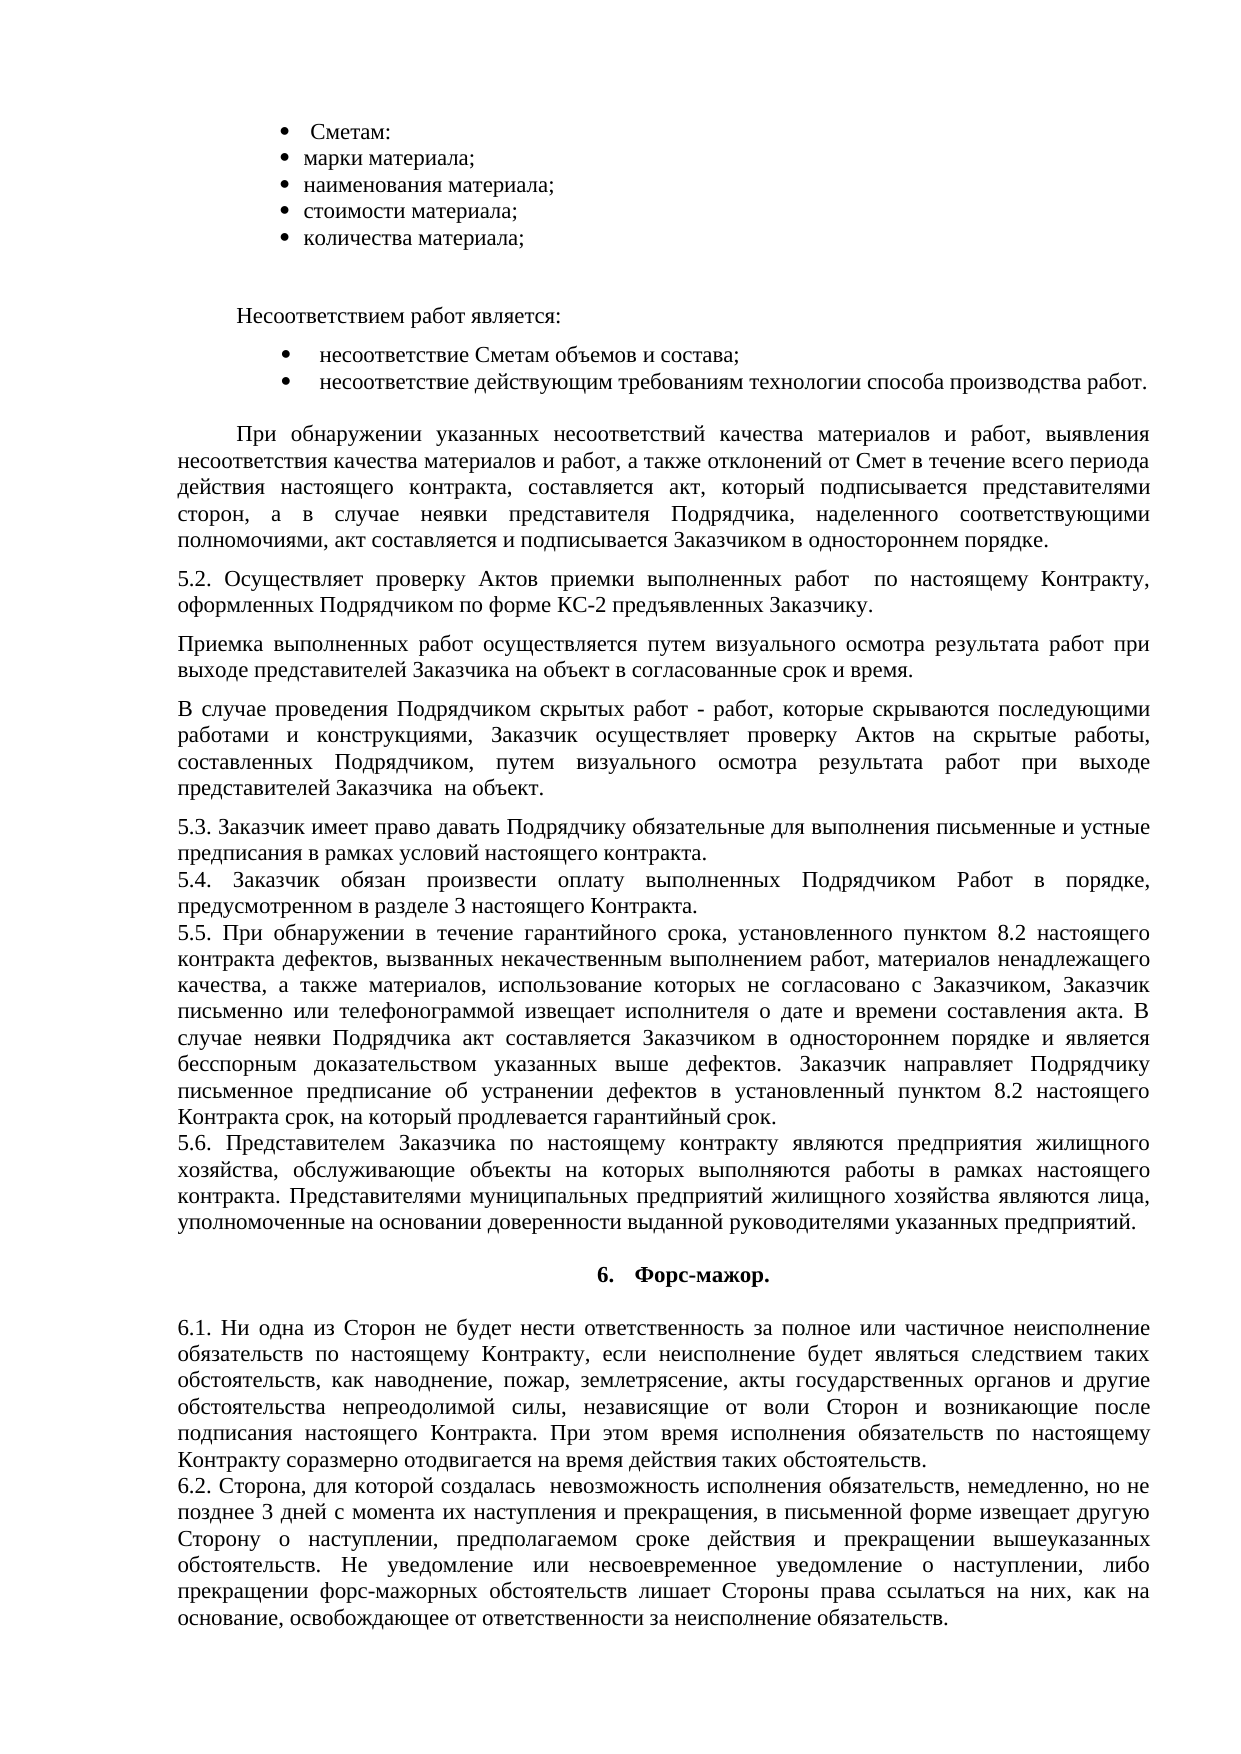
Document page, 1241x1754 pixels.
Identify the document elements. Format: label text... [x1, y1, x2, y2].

text В случае проведения Подрядчиком скрытых работ - работ, которые скрываются последующими работами и конструкциями, Заказчик осуществляет проверку Актов на скрытые работы, составленных Подрядчиком, путем визуального осмотра результата работ при выходе представителей Заказчика на объект. [177, 695, 1152, 801]
text 5.6. Представителем Заказчика по настоящему контракту являются предприятия жилищного хозяйства, обслуживающие объекты на которых выполняются работы в рамках настоящего контракта. Представителями муниципальных предприятий жилищного хозяйства являются лица, уполномоченные на основании доверенности выданной руководителями указанных предприятий. [177, 1129, 1152, 1235]
text 6.1. Ни одна из Сторон не будет нести ответственность за полное или частичное неисполнение обязательств по настоящему Контракту, если неисполнение будет являться следствием таких обстоятельств, как наводнение, пожар, землетрясение, акты государственных органов и другие обстоятельства непреодолимой силы, независящие от воли Сторон и возникающие после подписания настоящего Контракта. При этом время исполнения обязательств по настоящему Контракту соразмерно отодвигается на время действия таких обстоятельств. [177, 1314, 1152, 1472]
text 5.2. Осуществляет проверку Актов приемки выполненных работ по настоящему Контракту, оформленных Подрядчиком по форме КС-2 предъявленных Заказчику. [177, 565, 1152, 617]
list Сметам: [281, 118, 1152, 144]
list несоответствие действующим требованиям технологии способа производства работ. [282, 368, 1152, 394]
text 5.5. При обнаружении в течение гарантийного срока, установленного пунктом 8.2 настоящего контракта дефектов, вызванных некачественным выполнением работ, материалов ненадлежащего качества, а также материалов, использование которых не согласовано с Заказчиком, Заказчик письменно или телефонограммой извещает исполнителя о дате и времени составления акта. В случае неявки Подрядчика акт составляется Заказчиком в одностороннем порядке и является бесспорным доказательством указанных выше дефектов. Заказчик направляет Подрядчику письменное предписание об устранении дефектов в установленный пунктом 8.2 настоящего Контракта срок, на который продлевается гарантийный срок. [177, 918, 1152, 1129]
text 5.4. Заказчик обязан произвести оплату выполненных Подрядчиком Работ в порядке, предусмотренном в разделе 3 настоящего Контракта. [177, 866, 1152, 918]
list марки материала; [281, 144, 1152, 171]
list наименования материала; [281, 171, 1152, 197]
list Форс-мажор. [215, 1261, 1152, 1287]
text 5.3. Заказчик имеет право давать Подрядчику обязательные для выполнения письменные и устные предписания в рамках условий настоящего контракта. [177, 813, 1152, 866]
list несоответствие Сметам объемов и состава; [282, 341, 1152, 368]
text 6.2. Сторона, для которой создалась невозможность исполнения обязательств, немедленно, но не позднее 3 дней с момента их наступления и прекращения, в письменной форме извещает другую Сторону о наступлении, предполагаемом сроке действия и прекращении вышеуказанных обстоятельств. Не уведомление или несвоевременное уведомление о наступлении, либо прекращении форс-мажорных обстоятельств лишает Стороны права ссылаться на них, как на основание, освобождающее от ответственности за неисполнение обязательств. [177, 1472, 1152, 1630]
list стоимости материала; [281, 197, 1152, 223]
text При обнаружении указанных несоответствий качества материалов и работ, выявления несоответствия качества материалов и работ, а также отклонений от Смет в течение всего периода действия настоящего контракта, составляется акт, который подписывается представителями сторон, а в случае неявки представителя Подрядчика, наделенного соответствующими полномочиями, акт составляется и подписывается Заказчиком в одностороннем порядке. [177, 421, 1152, 552]
text Приемка выполненных работ осуществляется путем визуального осмотра результата работ при выходе представителей Заказчика на объект в согласованные срок и время. [177, 630, 1152, 683]
text Несоответствием работ является: [177, 303, 1152, 329]
list количества материала; [281, 223, 1152, 250]
